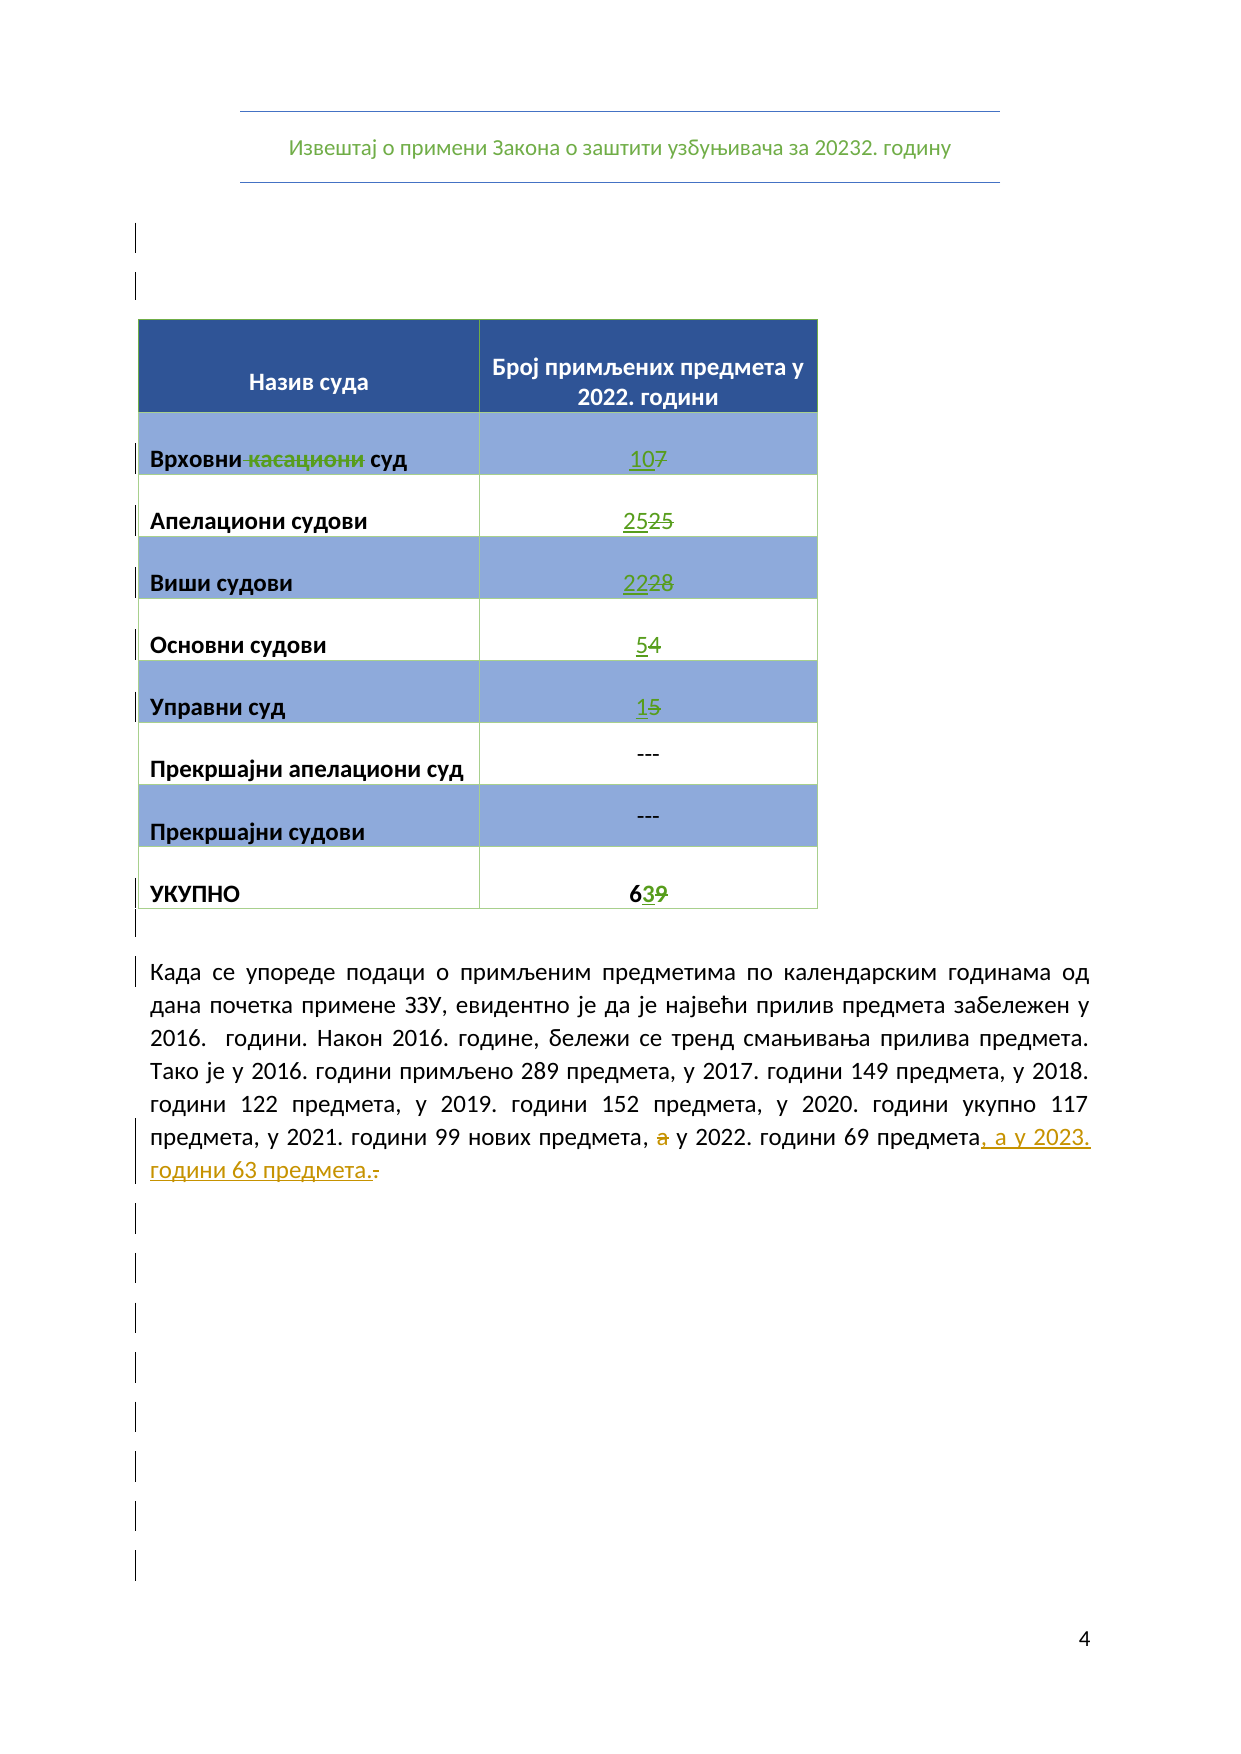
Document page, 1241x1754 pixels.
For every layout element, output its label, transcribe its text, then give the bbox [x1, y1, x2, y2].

table_cell [480, 599, 817, 660]
table_cell --- [480, 785, 817, 846]
table_cell --- [480, 723, 817, 784]
table_cell [480, 537, 817, 598]
table_cell Виши судови [139, 537, 479, 598]
table_cell [480, 661, 817, 722]
table_cell Основни судови [139, 599, 479, 660]
table_cell Прекршајни судови [139, 785, 479, 846]
table_cell [480, 413, 817, 474]
table_cell Управни суд [139, 661, 479, 722]
table_header Број примљених предмета у 2022. години [480, 320, 817, 412]
table_cell Апелациони судови [139, 475, 479, 536]
table_cell Врховни суд [139, 413, 479, 474]
text Када се упореде подаци о примљеним предметима по календарским годинама од дана почетка примене ЗЗУ, евидентно је да је највећи прилив предмета забележен у 2016. години. Након 2016. године, бележи се тренд смањивања прилива предмета. Тако је у 2016. години примљено 289 предмета, у 2017. години 149 предмета, у 2018. години 122 предмета, у 2019. години 152 предмета, у 2020. години укупно 117 предмета, у 2021. години 99 нових предмета, у 2022. години 69 предмета [150, 956, 1090, 1184]
table_cell Прекршајни апелациони суд [139, 723, 479, 784]
table_cell 6 [480, 847, 817, 908]
table_header Назив суда [139, 320, 479, 412]
table_cell УКУПНО [139, 847, 479, 908]
table_cell [480, 475, 817, 536]
